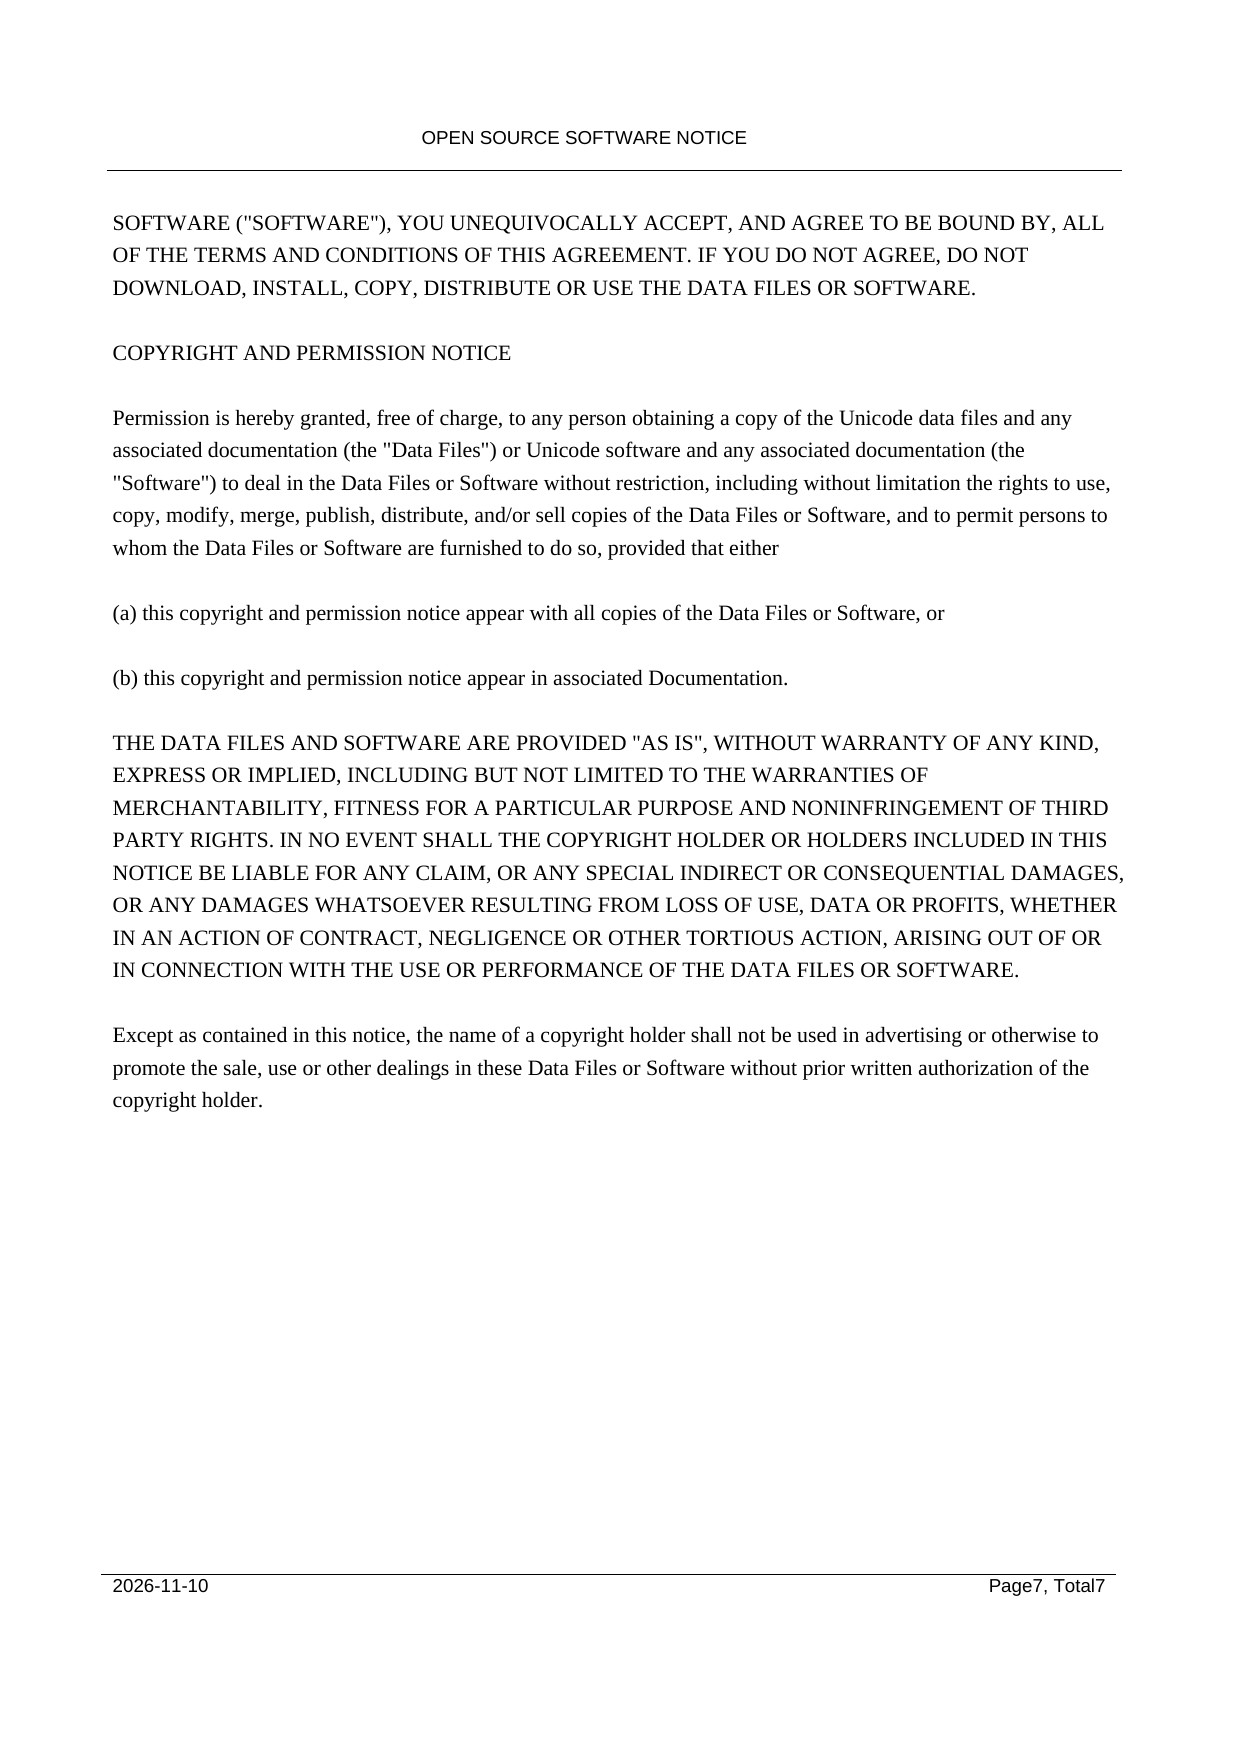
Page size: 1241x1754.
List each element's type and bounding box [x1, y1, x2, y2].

text [112, 206, 1128, 1149]
